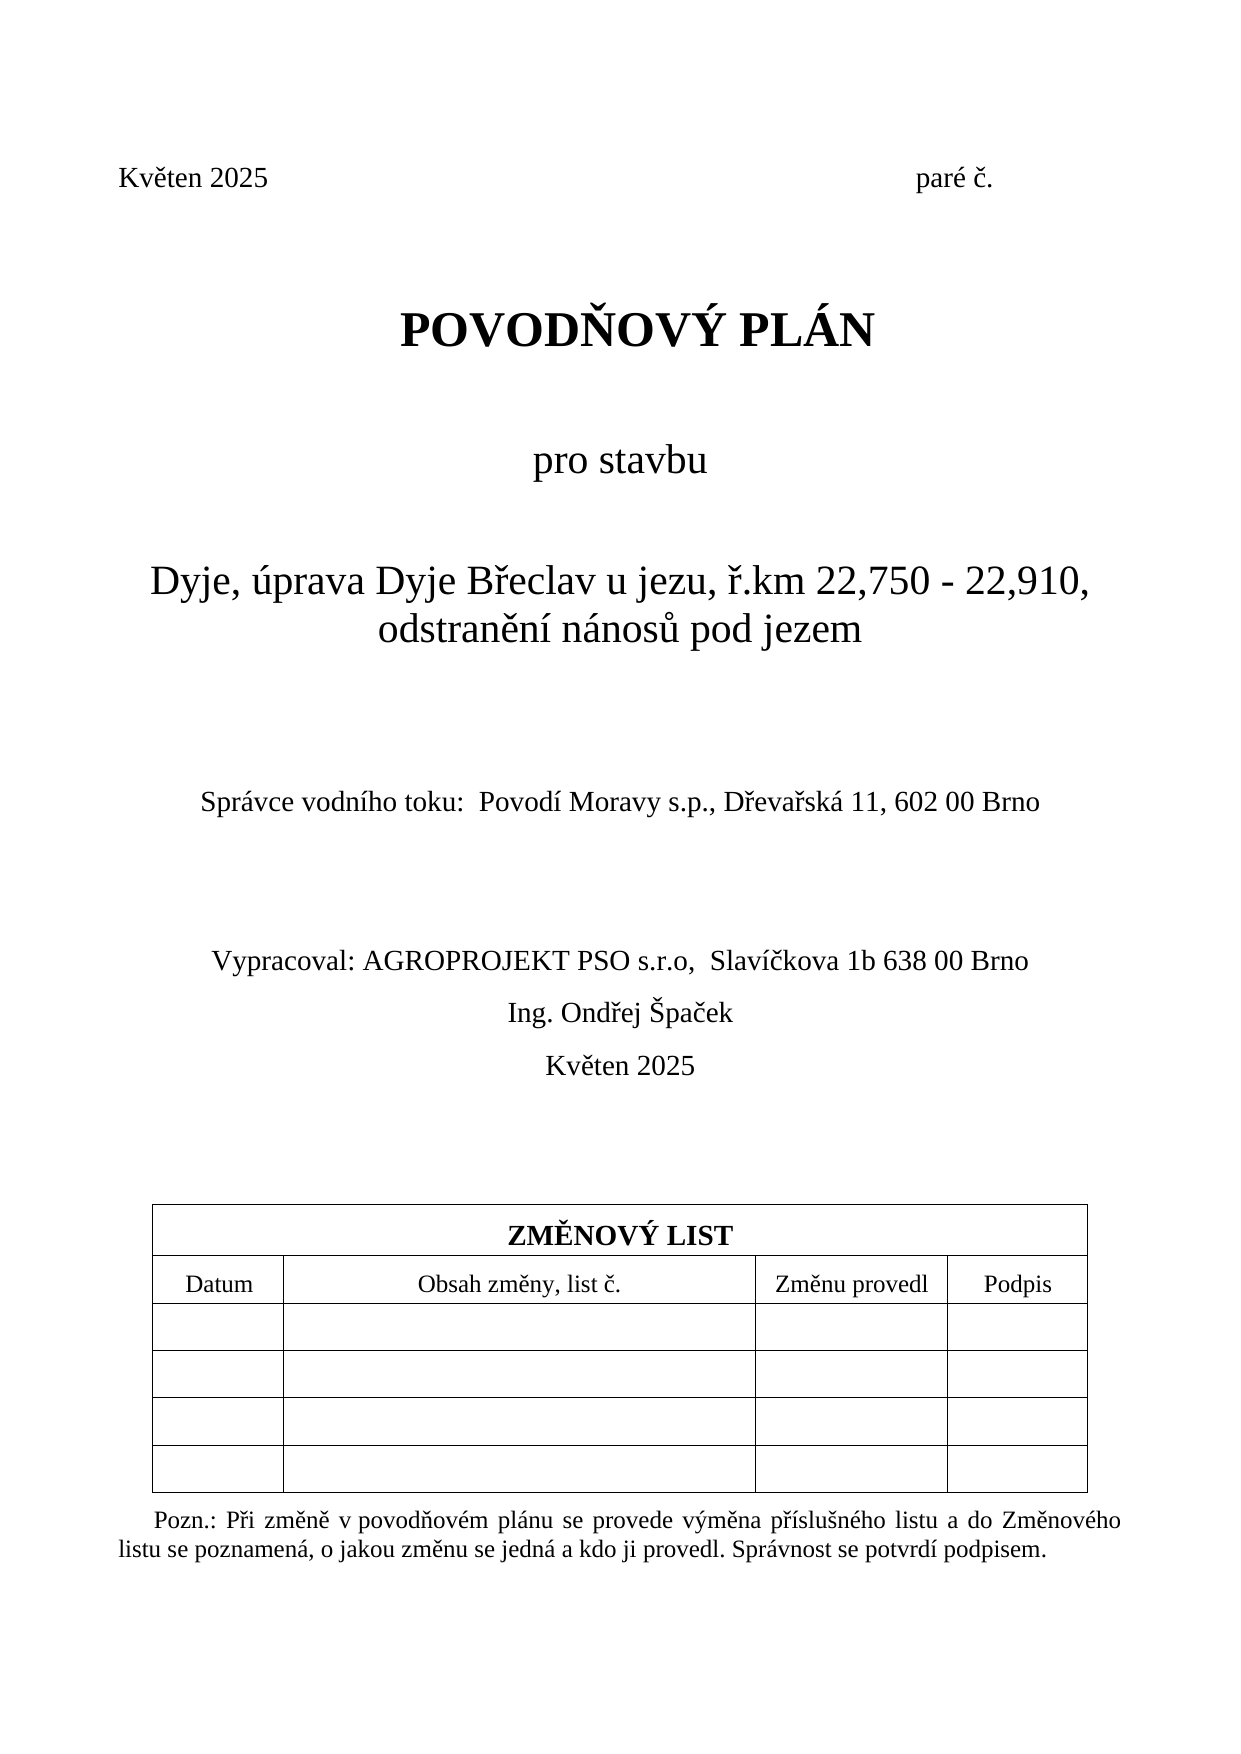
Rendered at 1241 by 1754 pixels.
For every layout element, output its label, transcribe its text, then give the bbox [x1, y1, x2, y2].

table_cell Obsah změny, list č. [284, 1256, 755, 1303]
text Správce vodního toku: Povodí Moravy s.p., Dřevařská 11, 602 00 Brno [118, 784, 1122, 818]
table_cell [153, 1398, 283, 1444]
text Pozn.: Při změně v povodňovém plánu se provede výměna příslušného listu a do Změnového listu se poznamená, o jakou změnu se jedná a kdo ji provedl. Správnost se potvrdí podpisem. [118, 1505, 1122, 1563]
table_cell [153, 1304, 283, 1350]
table_cell [948, 1351, 1087, 1397]
table_cell [756, 1304, 947, 1350]
table_cell Datum [153, 1256, 283, 1303]
table_cell [756, 1398, 947, 1444]
text POVODŇOVÝ PLÁN [118, 300, 1122, 358]
table_cell [284, 1398, 755, 1444]
text Vypracoval: AGROPROJEKT PSO s.r.o, Slavíčkova 1b 638 00 Brno [118, 943, 1122, 976]
table_cell Podpis [948, 1256, 1087, 1303]
table_cell [284, 1446, 755, 1492]
table_cell [948, 1446, 1087, 1492]
table_cell [756, 1351, 947, 1397]
text Dyje, úprava Dyje Břeclav u jezu, ř.km 22,750 - 22,910, odstranění nánosů pod jezem [118, 555, 1122, 651]
table_cell [284, 1304, 755, 1350]
table_cell Změnu provedl [756, 1256, 947, 1303]
table_cell [948, 1304, 1087, 1350]
text Ing. Ondřej Špaček [118, 995, 1122, 1029]
table_cell [948, 1398, 1087, 1444]
table_cell [756, 1446, 947, 1492]
table_cell [153, 1446, 283, 1492]
text Květen 2025 paré č. [118, 160, 1122, 194]
text pro stavbu [118, 434, 1122, 482]
table_cell [284, 1351, 755, 1397]
table_header Změnový list [153, 1205, 1087, 1255]
text Květen 2025 [118, 1048, 1122, 1082]
table_cell [153, 1351, 283, 1397]
